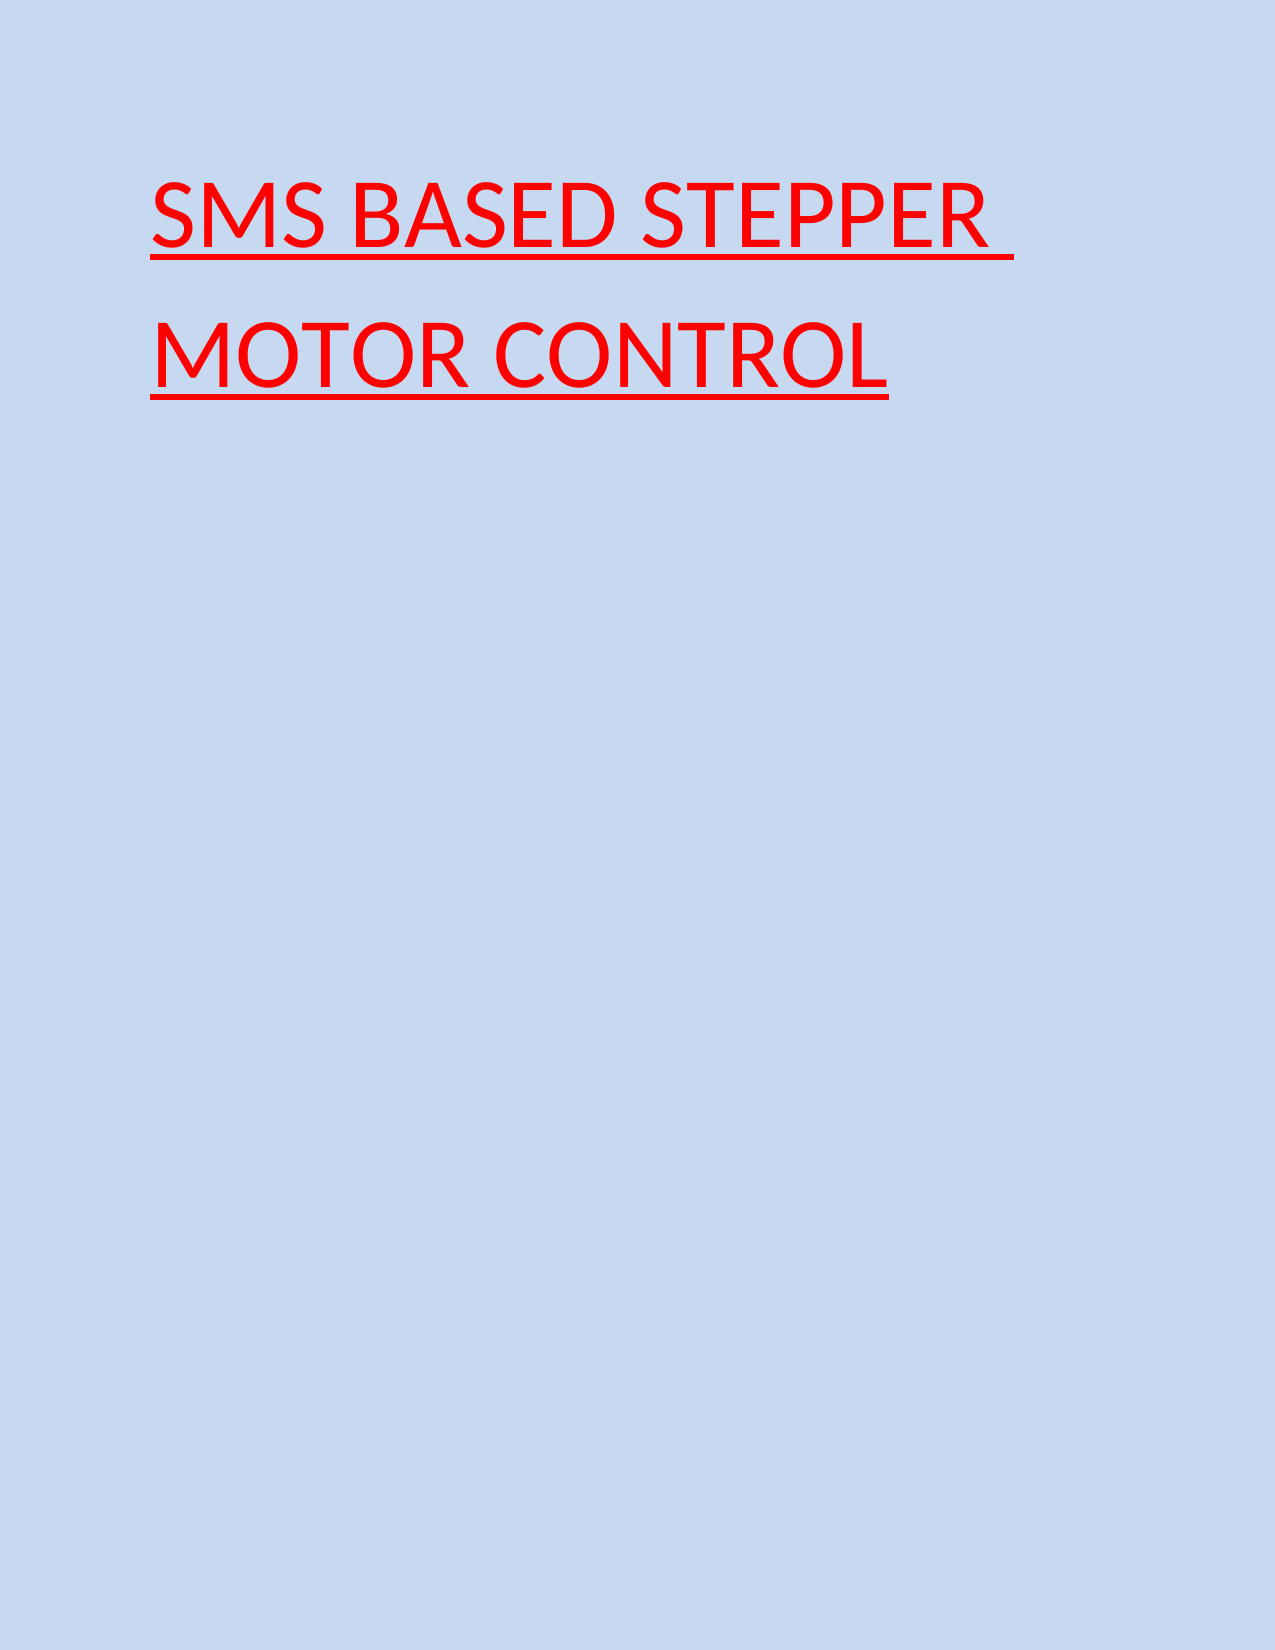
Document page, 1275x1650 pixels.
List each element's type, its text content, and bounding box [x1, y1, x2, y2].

text SMS BASED STEPPER MOTOR CONTROL [150, 150, 1125, 412]
